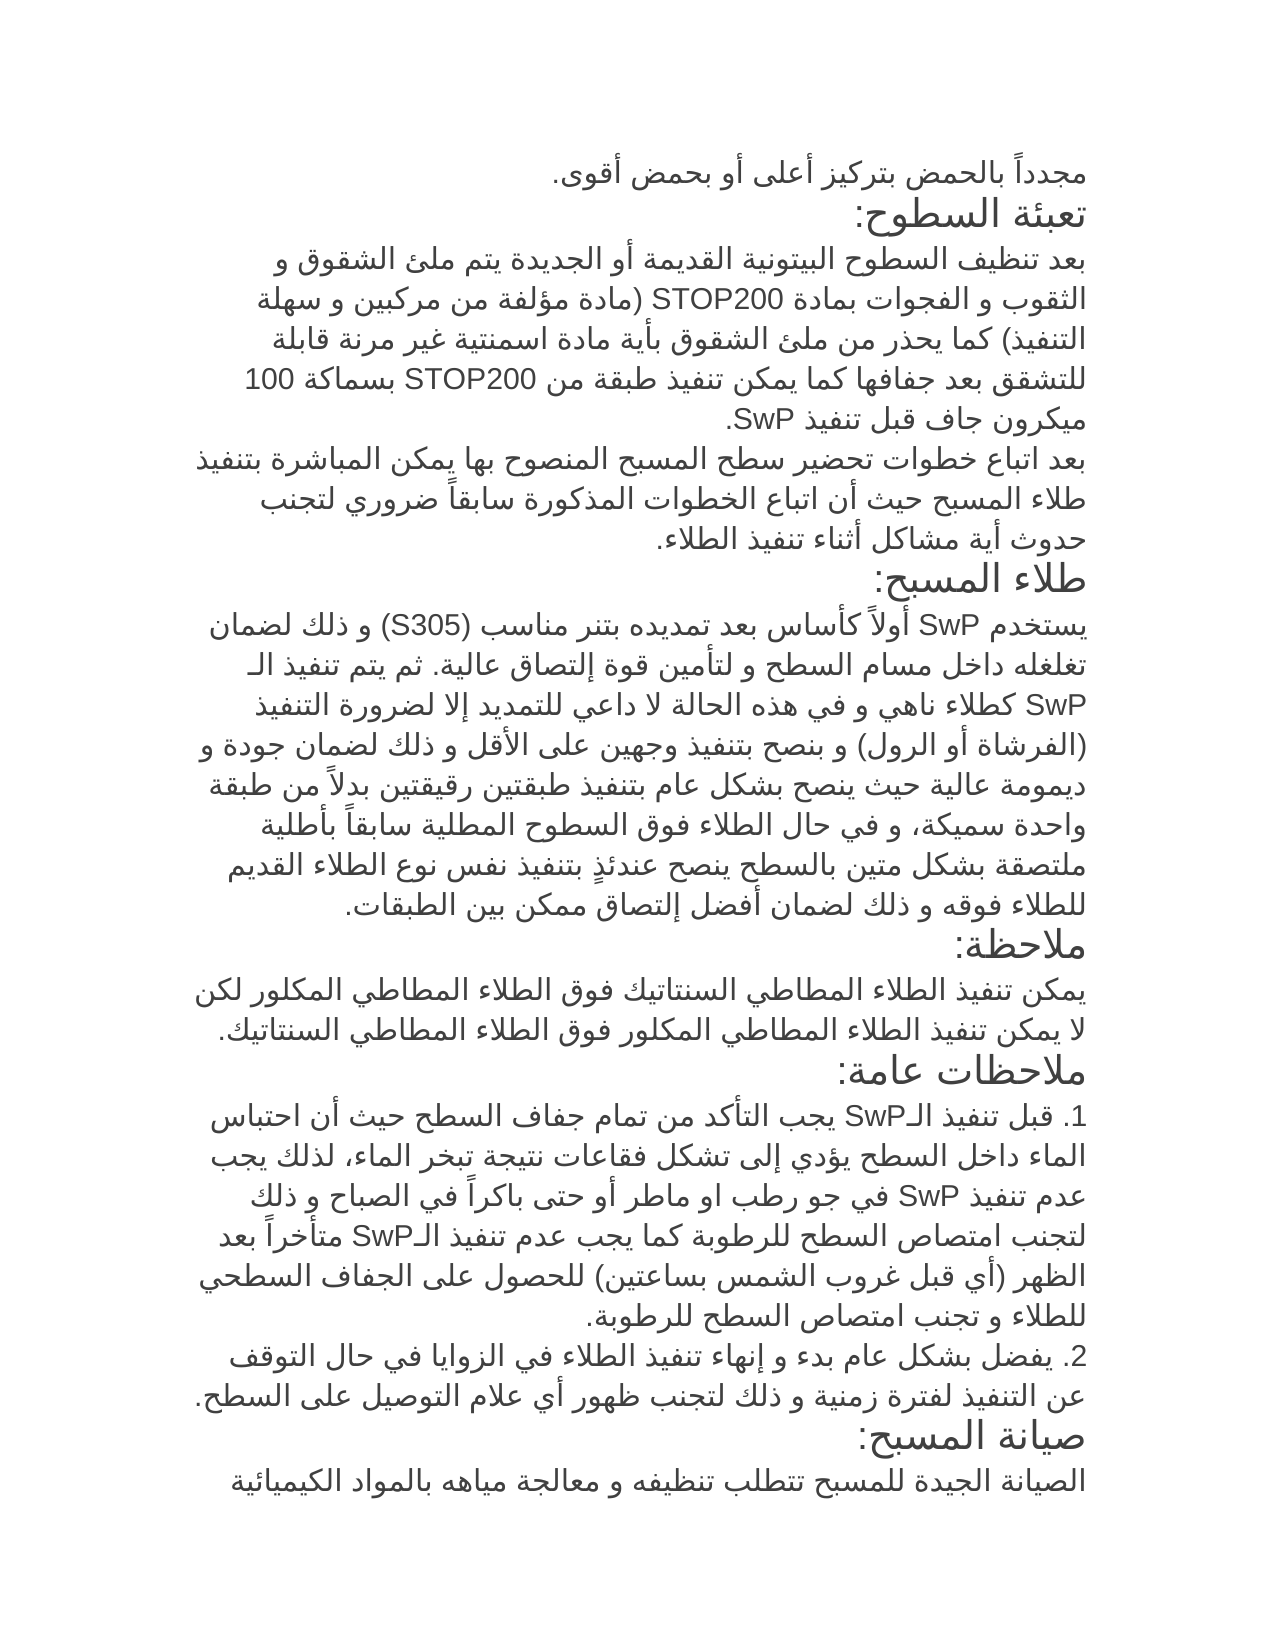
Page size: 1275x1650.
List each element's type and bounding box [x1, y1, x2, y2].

text [187, 150, 1087, 1498]
